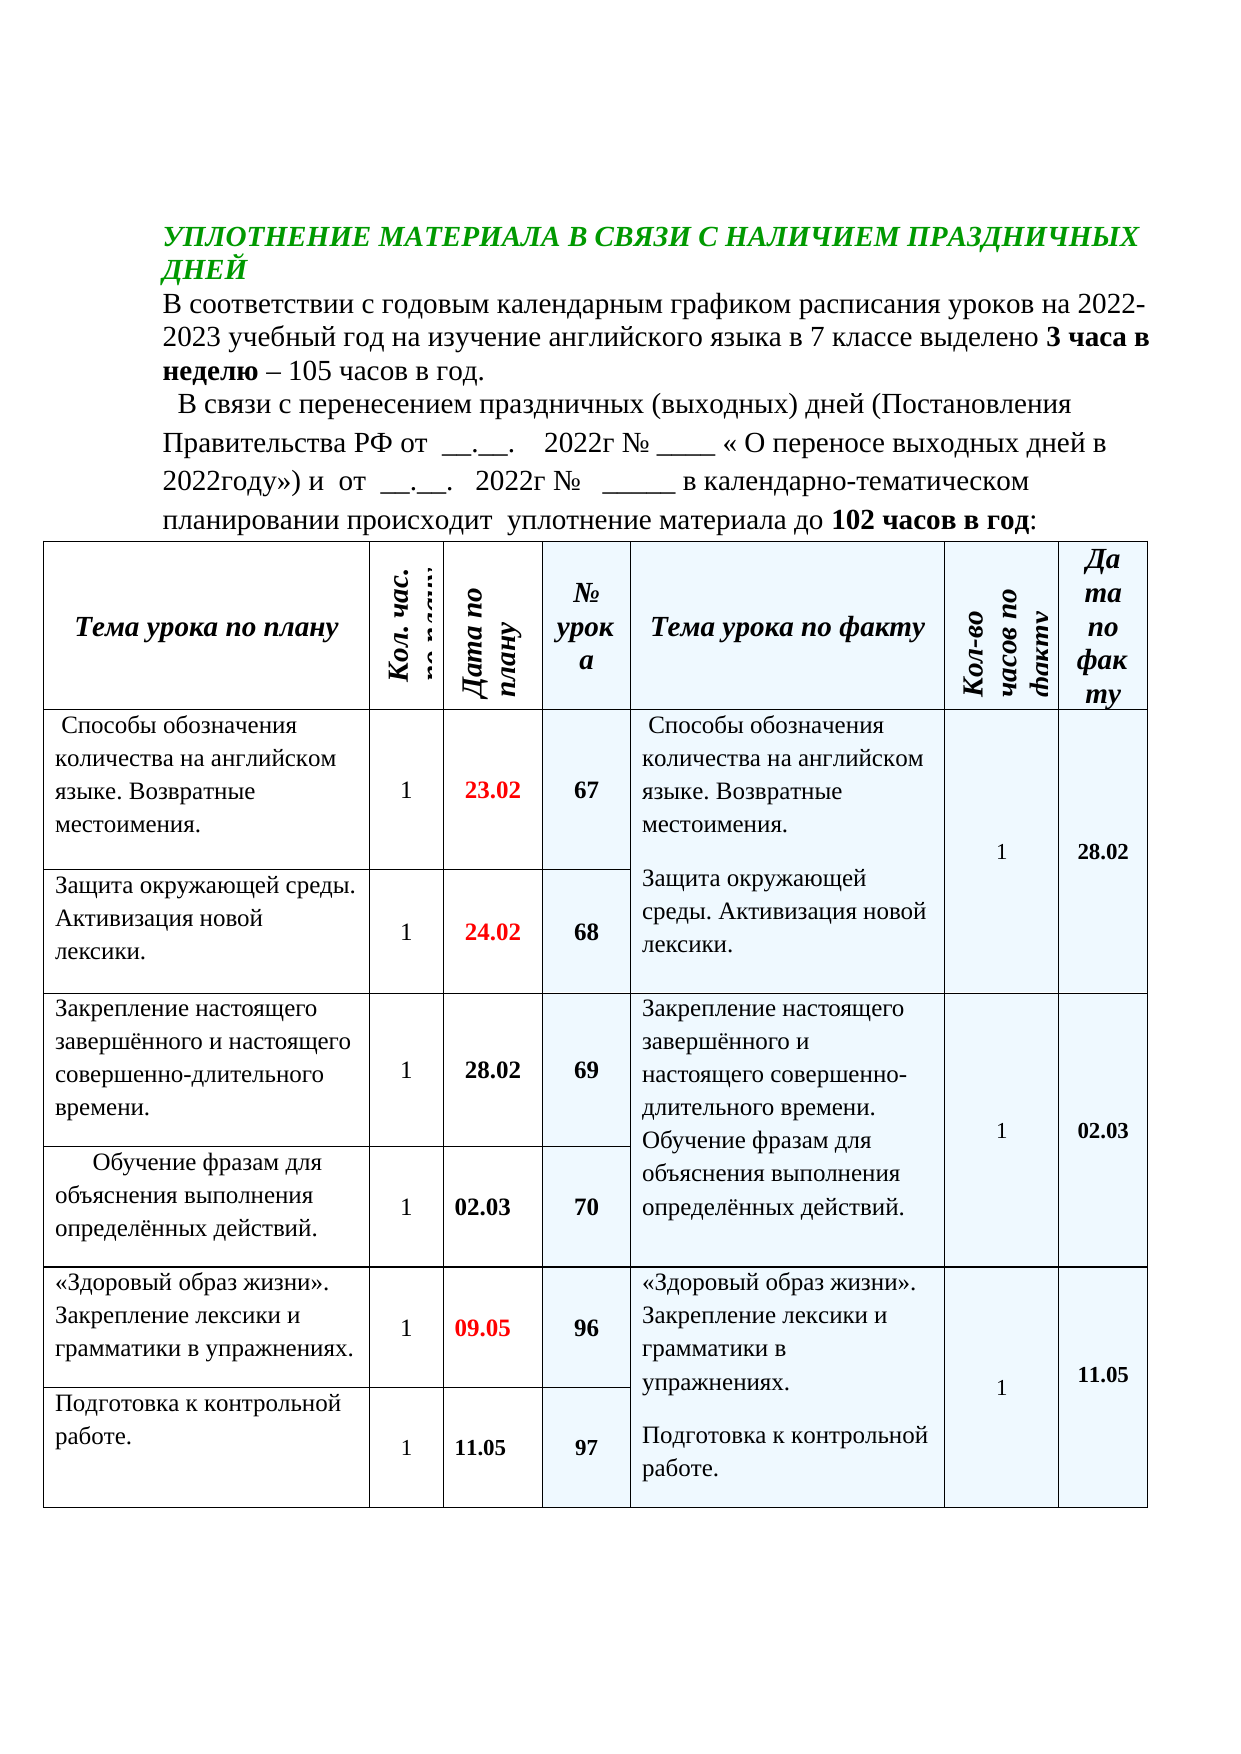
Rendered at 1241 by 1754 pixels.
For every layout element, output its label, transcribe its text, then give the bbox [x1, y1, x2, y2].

table_cell Закрепление настоящего завершённого и настоящего совершенно-длительного времени. [44, 994, 369, 1146]
table_cell Закрепление настоящего завершённого и настоящего совершенно-длительного времени. Обучение фразам для объяснения выполнения определённых действий. [631, 994, 944, 1266]
table_cell 68 [543, 870, 630, 992]
table_cell 67 [543, 710, 630, 869]
table_header Тема урока по факту [631, 542, 944, 709]
table_cell 96 [543, 1268, 630, 1387]
table_cell Способы обозначения количества на английском языке. Возвратные местоимения. Защита окружающей среды. Активизация новой лексики. [631, 710, 944, 992]
text В соответствии с годовым календарным графиком расписания уроков на 2022-2023 учебный год на изучение английского языка в 7 классе выделено 3 часа в неделю – 105 часов в год. [162, 286, 1152, 386]
table_cell 1 [370, 710, 443, 869]
text В связи с перенесением праздничных (выходных) дней (Постановления Правительства РФ от __.__. 2022г № ____ « О переносе выходных дней в 2022году») и от __.__. 2022г № _____ в календарно-тематическом планировании происходит уплотнение материала до 102 часов в год: [162, 386, 1152, 536]
table_header Да та по факту [1059, 542, 1147, 709]
table_cell «Здоровый образ жизни». Закрепление лексики и грамматики в упражнениях. [44, 1268, 369, 1387]
table_cell 1 [370, 1147, 443, 1266]
table_cell 24.02 [444, 870, 542, 992]
table_header № урока [543, 542, 630, 709]
text УПЛОТНЕНИЕ МАТЕРИАЛА В СВЯЗИ С НАЛИЧИЕМ ПРАЗДНИЧНЫХ ДНЕЙ [162, 219, 1152, 286]
table_cell 23.02 [444, 710, 542, 869]
table_cell 11.05 [1059, 1268, 1147, 1507]
table_header Кол. час. по плану [370, 542, 443, 709]
table_cell Обучение фразам для объяснения выполнения определённых действий. [44, 1147, 369, 1266]
table_cell 1 [370, 870, 443, 992]
table_cell 1 [370, 994, 443, 1146]
table_cell 28.02 [1059, 710, 1147, 992]
table_cell Способы обозначения количества на английском языке. Возвратные местоимения. [44, 710, 369, 869]
table_cell 11.05 [444, 1388, 542, 1507]
table_cell Защита окружающей среды. Активизация новой лексики. [44, 870, 369, 992]
table_cell 1 [945, 710, 1058, 992]
table_cell 28.02 [444, 994, 542, 1146]
table_cell 02.03 [444, 1147, 542, 1266]
table_cell Подготовка к контрольной работе. [44, 1388, 369, 1507]
table_cell 1 [945, 994, 1058, 1266]
table_cell 70 [543, 1147, 630, 1266]
table_cell 1 [370, 1268, 443, 1387]
table_cell 1 [945, 1268, 1058, 1507]
table_cell 69 [543, 994, 630, 1146]
table_header Тема урока по плану [44, 542, 369, 709]
table_cell «Здоровый образ жизни». Закрепление лексики и грамматики в упражнениях. Подготовка к контрольной работе. [631, 1268, 944, 1507]
table_header Дата по плану [444, 542, 542, 709]
table_cell 1 [370, 1388, 443, 1507]
table_header Кол-во часов по факту [945, 542, 1058, 709]
table_cell 09.05 [444, 1268, 542, 1387]
table_cell 97 [543, 1388, 630, 1507]
table_cell 02.03 [1059, 994, 1147, 1266]
